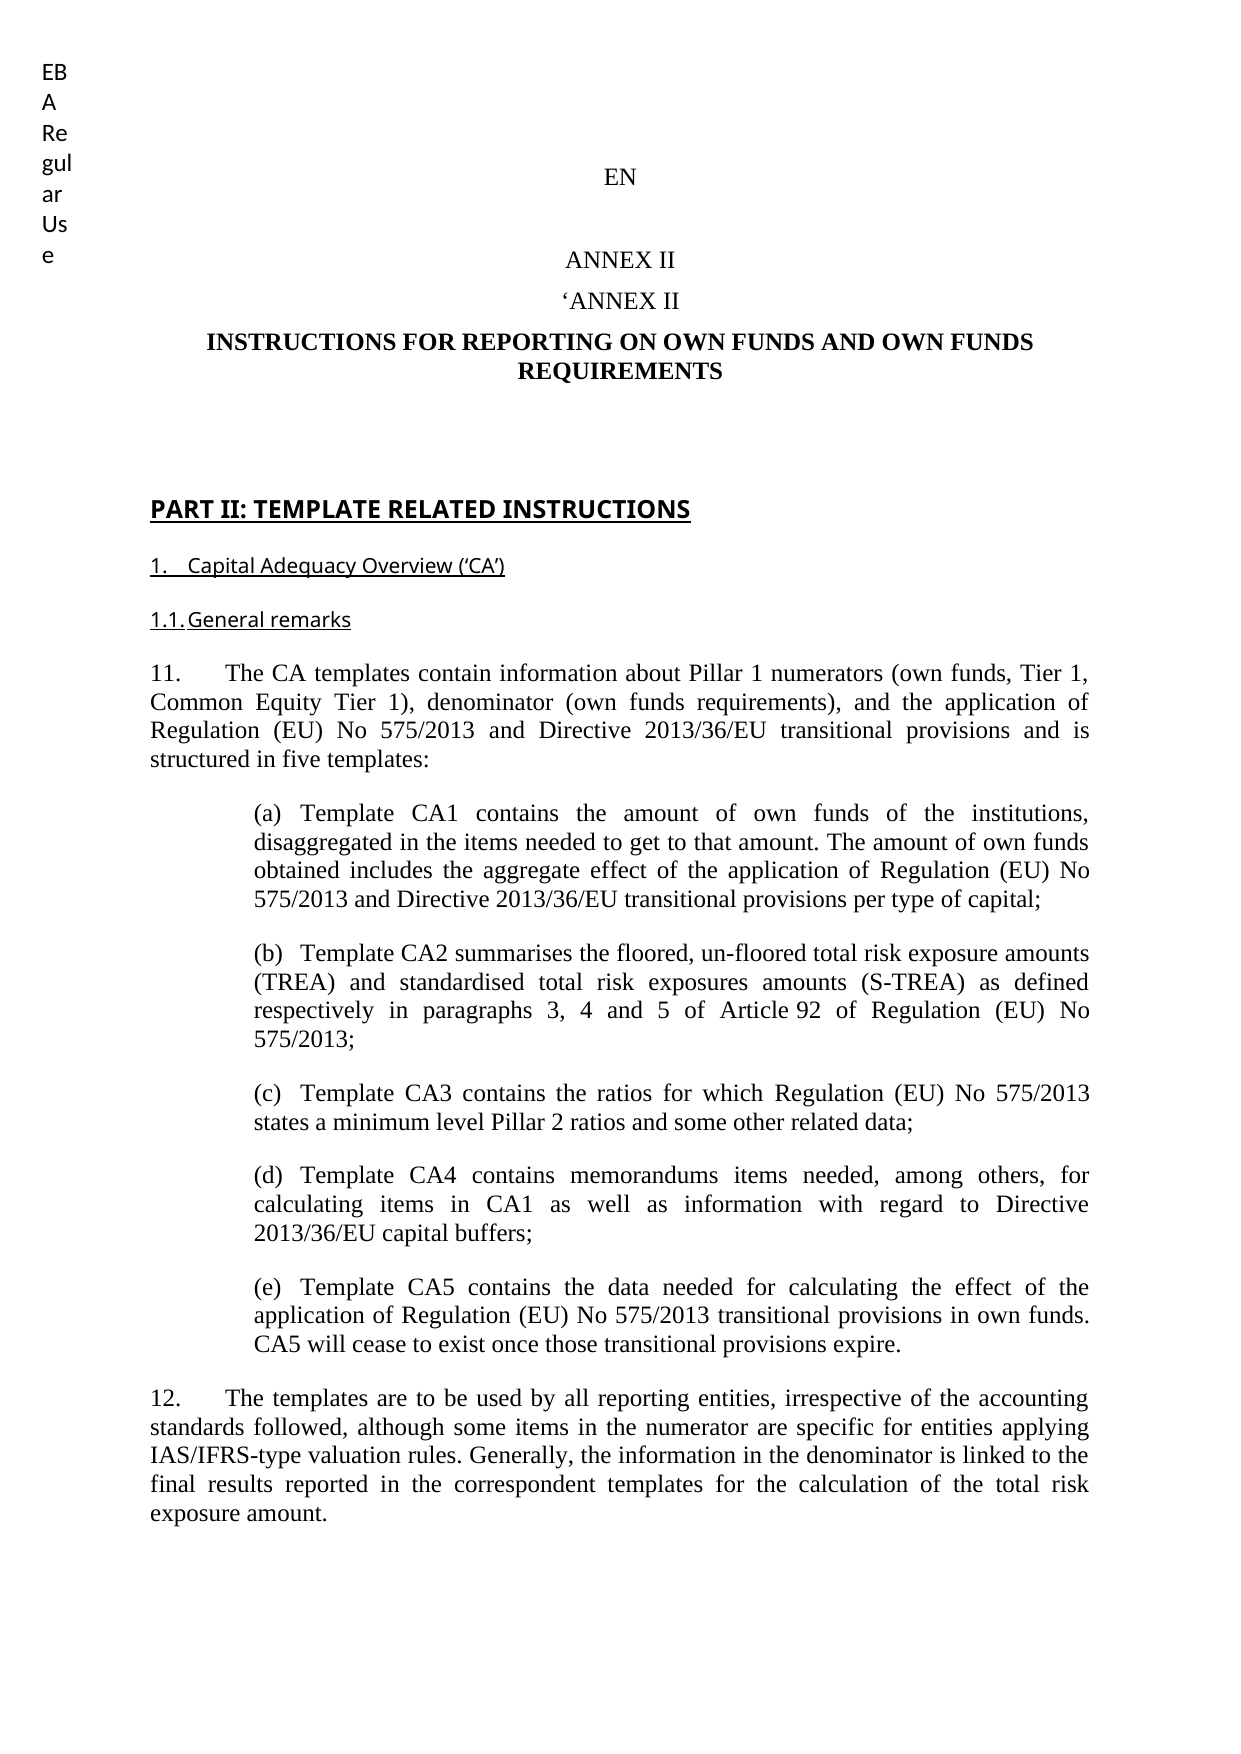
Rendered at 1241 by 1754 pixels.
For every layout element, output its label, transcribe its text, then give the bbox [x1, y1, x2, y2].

text EN [150, 162, 1090, 191]
list (a) Template CA1 contains the amount of own funds of the institutions, disaggregated in the items needed to get to that amount. The amount of own funds obtained includes the aggregate effect of the application of Regulation (EU) No 575/2013 and Directive 2013/36/EU transitional provisions per type of capital; [253, 798, 1090, 913]
list 1.1. General remarks [150, 605, 1090, 633]
text INSTRUCTIONS FOR REPORTING ON OWN FUNDS AND OWN FUNDS REQUIREMENTS [150, 327, 1090, 385]
list (e) Template CA5 contains the data needed for calculating the effect of the application of Regulation (EU) No 575/2013 transitional provisions in own funds. CA5 will cease to exist once those transitional provisions expire. [253, 1272, 1090, 1358]
list (b) Template CA2 summarises the floored, un-floored total risk exposure amounts (TREA) and standardised total risk exposures amounts (S-TREA) as defined respectively in paragraphs 3, 4 and 5 of Article 92 of Regulation (EU) No 575/2013; [253, 938, 1090, 1053]
text ‘ANNEX II [150, 286, 1090, 315]
text ANNEX II [150, 245, 1090, 274]
list (c) Template CA3 contains the ratios for which Regulation (EU) No 575/2013 states a minimum level Pillar 2 ratios and some other related data; [253, 1078, 1090, 1136]
list (d) Template CA4 contains memorandums items needed, among others, for calculating items in CA1 as well as information with regard to Directive 2013/36/EU capital buffers; [253, 1161, 1090, 1247]
list 1. Capital Adequacy Overview (‘CA’) [150, 551, 1090, 580]
subtitle PART II: TEMPLATE RELATED INSTRUCTIONS [150, 492, 1090, 526]
